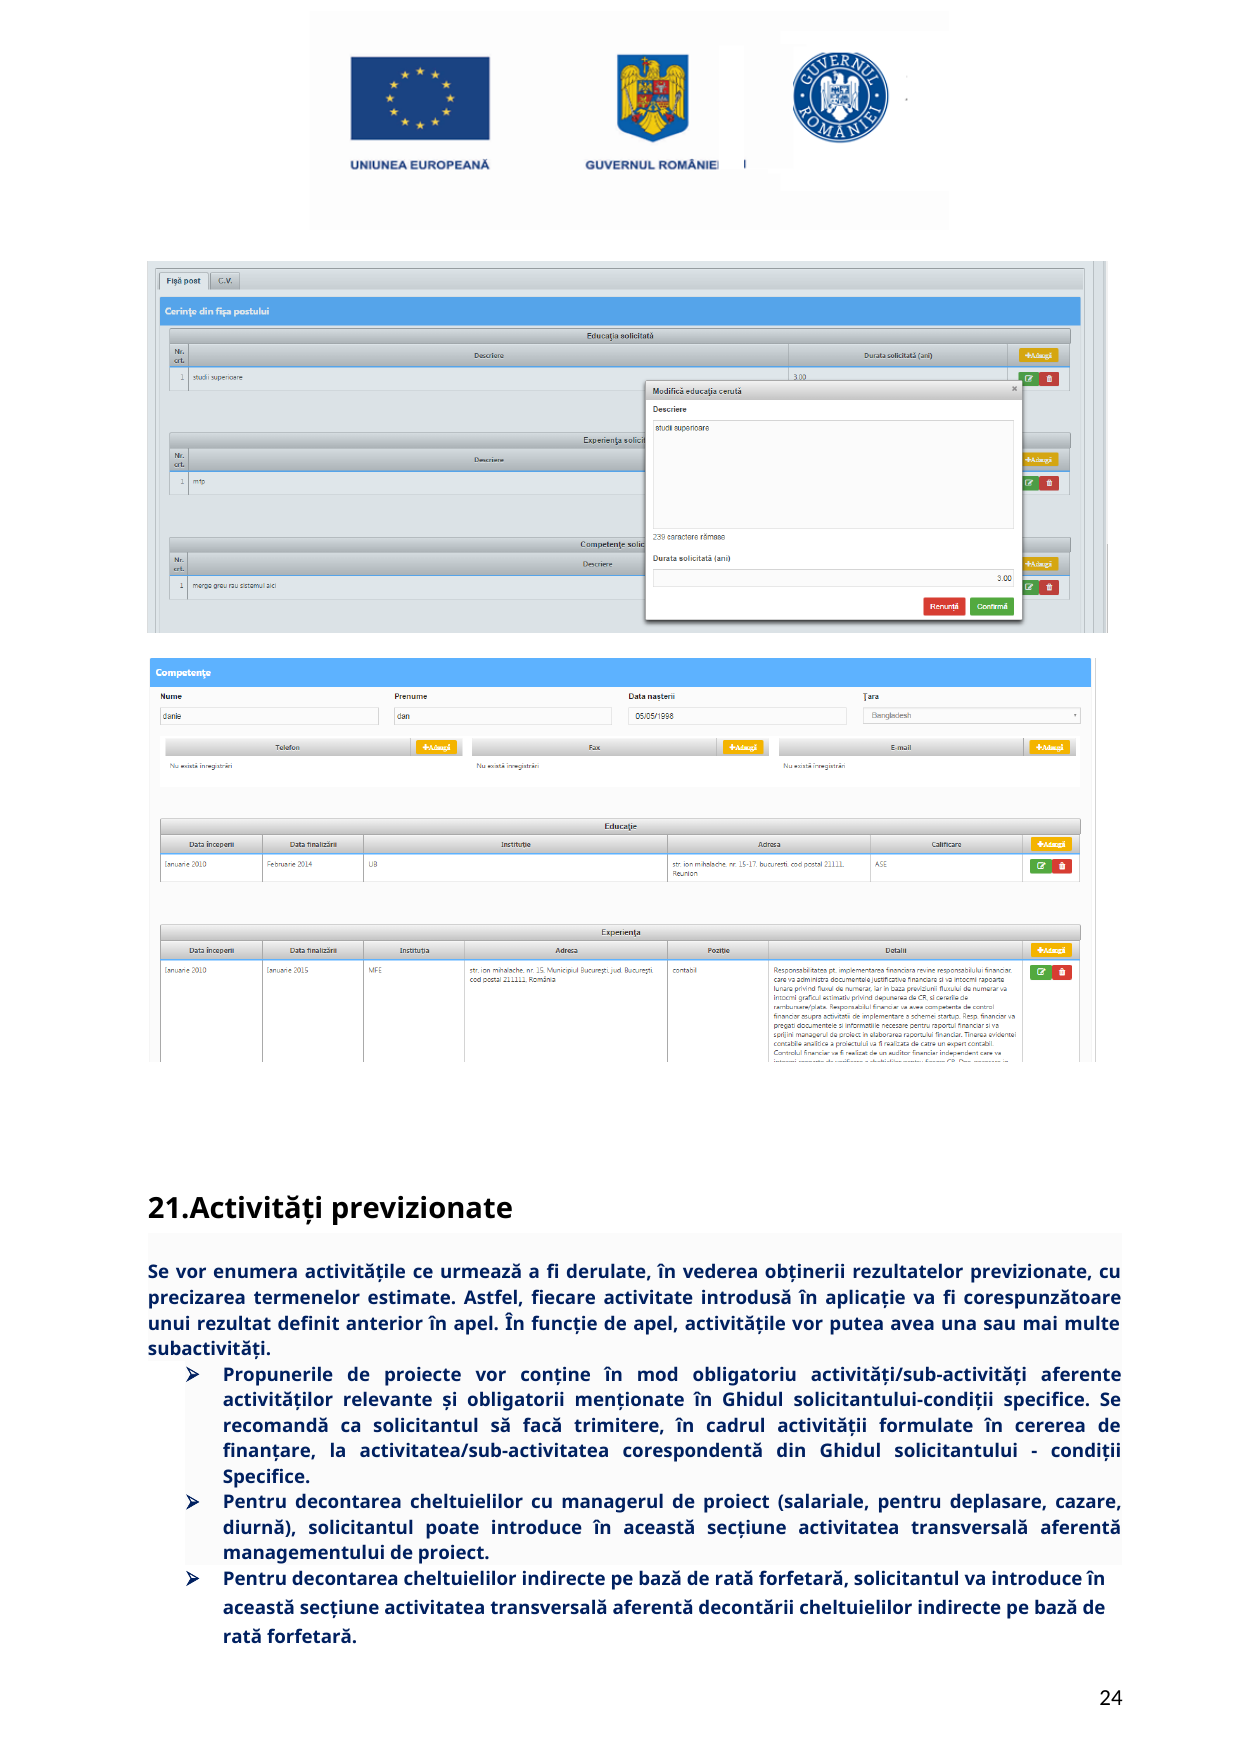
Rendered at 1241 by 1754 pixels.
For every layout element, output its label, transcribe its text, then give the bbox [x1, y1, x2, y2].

picture [147, 658, 1103, 1062]
text Se vor enumera activitățile ce urmează a fi derulate, în vederea obținerii rezultatelor previzionate, cu precizarea termenelor estimate. Astfel, fiecare activitate introdusă în aplicație va fi corespunzătoare unui rezultat definit anterior în apel. În funcție de apel, activitățile vor putea avea una sau mai multe subactivități. [148, 1259, 1122, 1361]
subtitle 21.Activități previzionate [148, 1188, 1122, 1227]
picture [309, 11, 950, 230]
picture [147, 261, 1108, 633]
list Propunerile de proiecte vor conține în mod obligatoriu activități/sub-activități aferente activităților relevante și obligatorii menționate în Ghidul solicitantului-condiții specifice. Se recomandă ca solicitantul să facă trimitere, în cadrul activității formulate în cererea de finanțare, la activitatea/sub-activitatea corespondentă din Ghidul solicitantului - condiții Specifice. [185, 1361, 1122, 1488]
list Pentru decontarea cheltuielilor indirecte pe bază de rată forfetară, solicitantul va introduce în această secțiune activitatea transversală aferentă decontării cheltuielilor indirecte pe bază de rată forfetară. [185, 1565, 1122, 1649]
list Pentru decontarea cheltuielilor cu managerul de proiect (salariale, pentru deplasare, cazare, diurnă), solicitantul poate introduce în această secțiune activitatea transversală aferentă managementului de proiect. [185, 1488, 1122, 1565]
